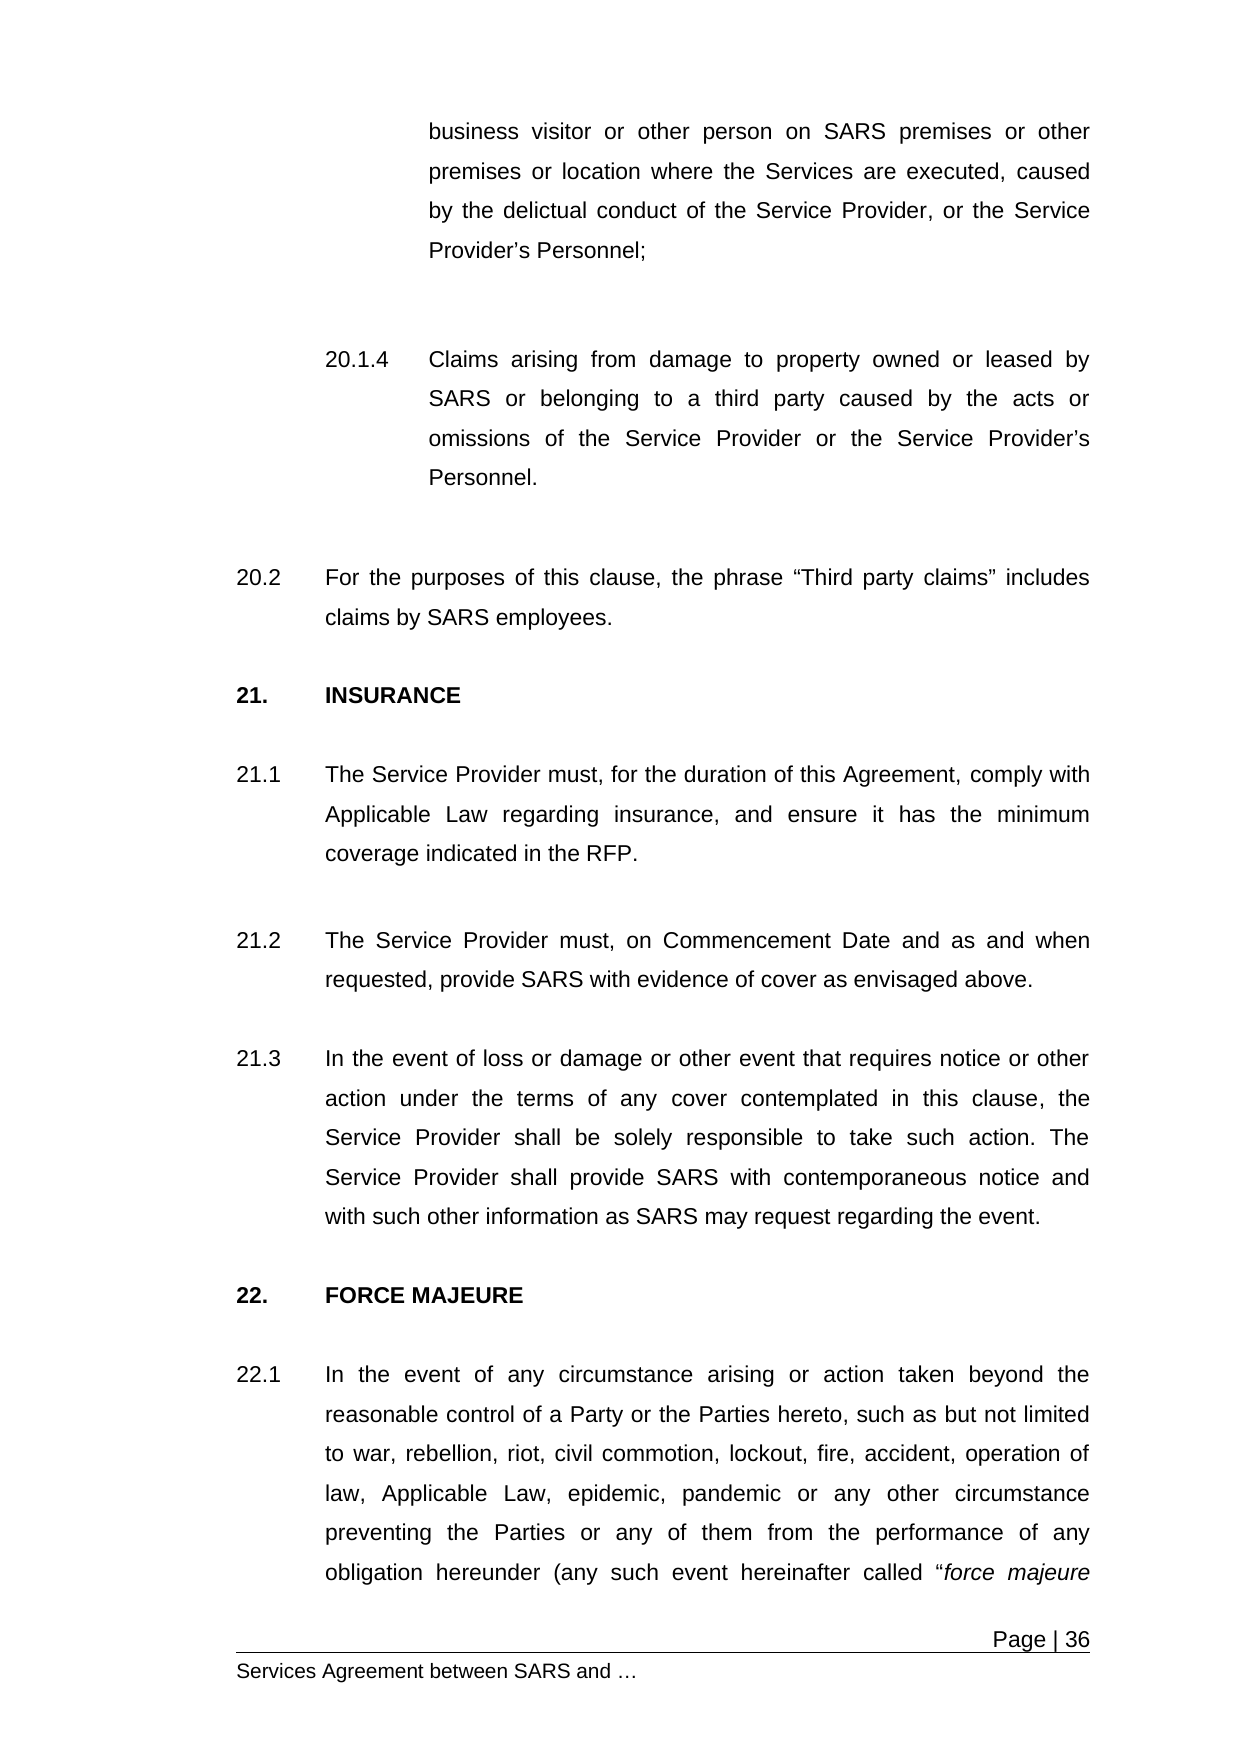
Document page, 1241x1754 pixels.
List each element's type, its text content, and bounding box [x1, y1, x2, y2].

list For the purposes of this clause, the phrase “Third party claims” includes claims by SARS employees. [236, 564, 1090, 630]
list INSURANCE [236, 682, 1090, 709]
list FORCE MAJEURE [236, 1282, 1090, 1308]
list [236, 1361, 1090, 1585]
list The Service Provider must, for the duration of this Agreement, comply with Applicable Law regarding insurance, and ensure it has the minimum coverage indicated in the RFP. [236, 761, 1090, 867]
list In the event of loss or damage or other event that requires notice or other action under the terms of any cover contemplated in this clause, the Service Provider shall be solely responsible to take such action. The Service Provider shall provide SARS with contemporaneous notice and with such other information as SARS may request regarding the event. [236, 1045, 1090, 1229]
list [325, 118, 1090, 263]
list Claims arising from damage to property owned or leased by SARS or belonging to a third party caused by the acts or omissions of the Service Provider or the Service Provider’s Personnel. [325, 346, 1090, 491]
list The Service Provider must, on Commencement Date and as and when requested, provide SARS with evidence of cover as envisaged above. [236, 927, 1090, 993]
